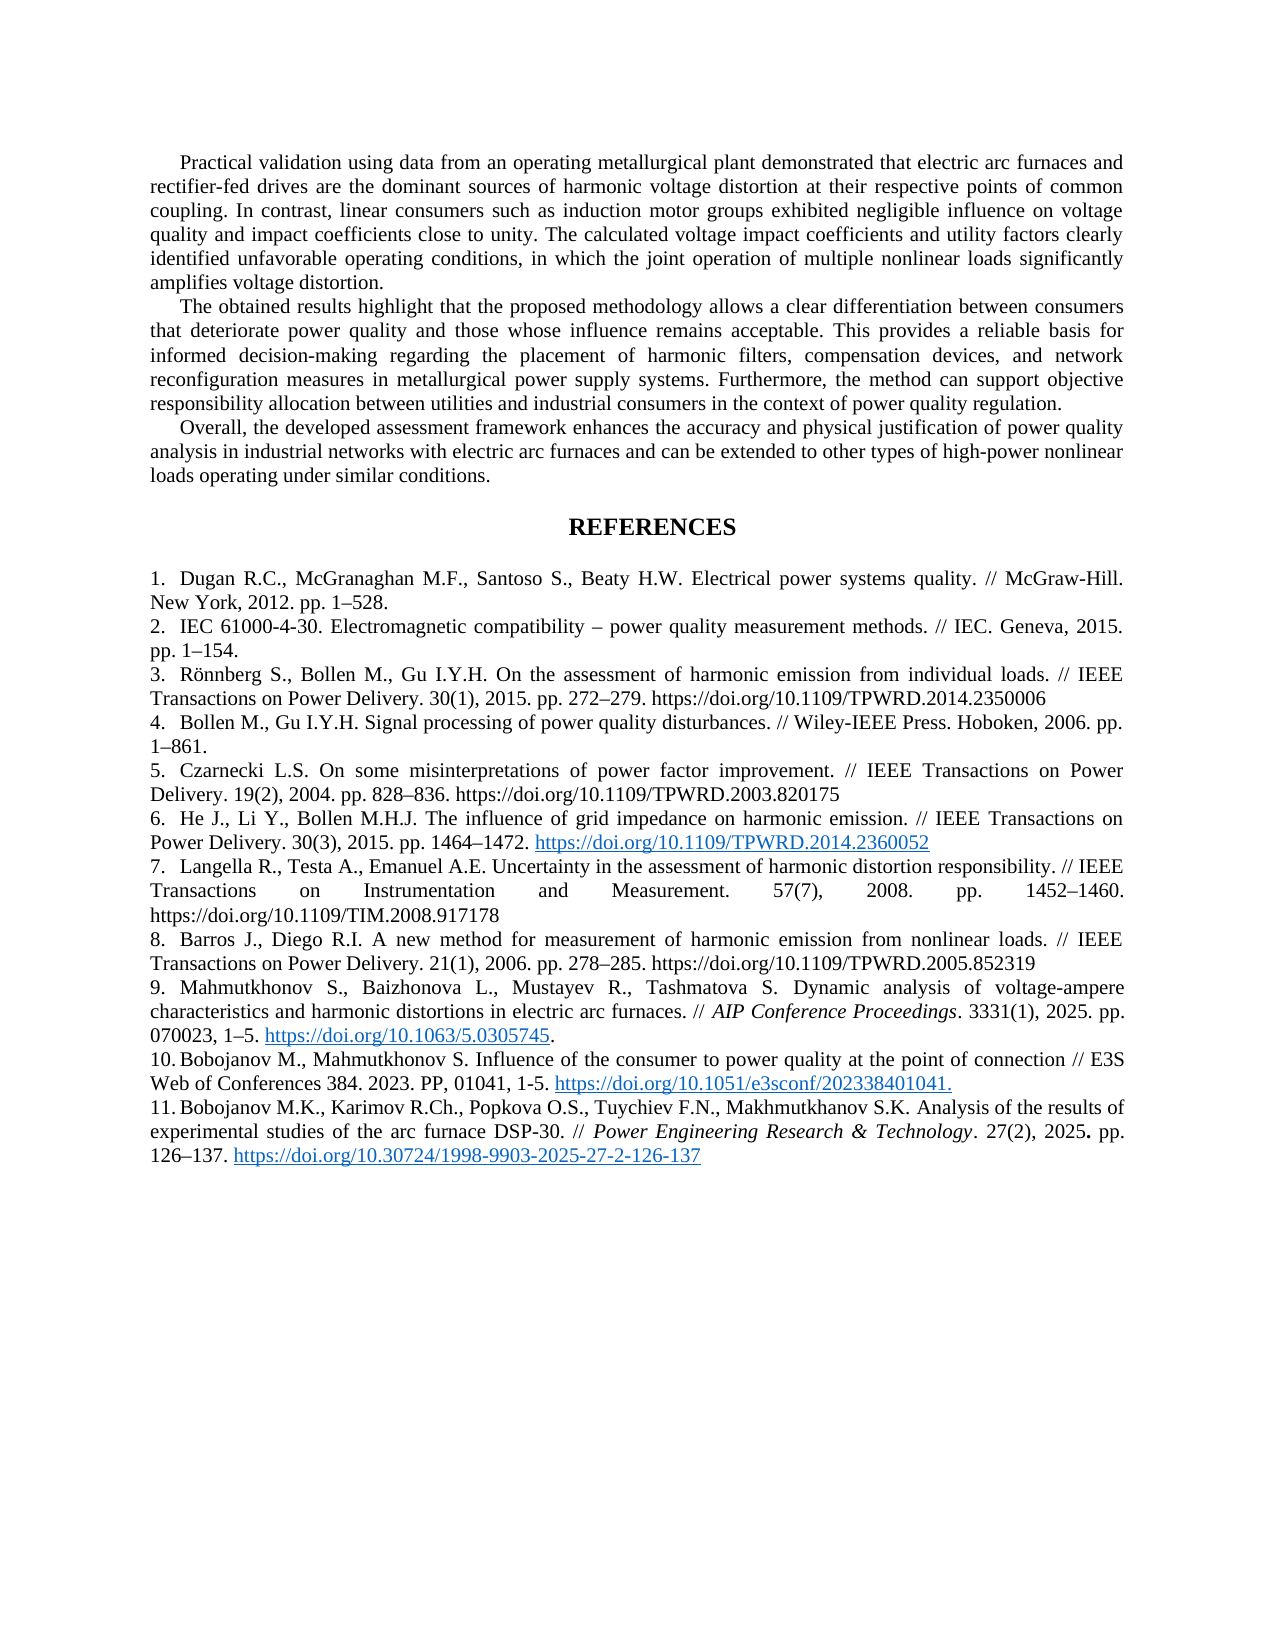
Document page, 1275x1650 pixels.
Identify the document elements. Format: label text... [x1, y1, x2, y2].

list Rönnberg S., Bollen M., Gu I.Y.H. On the assessment of harmonic emission from individual loads. // IEEE Transactions on Power Delivery. 30(1), 2015. pp. 272–279. https://doi.org/10.1109/TPWRD.2014.2350006 [150, 662, 1125, 710]
list Bobojanov M., Mahmutkhonov S. Influence of the consumer to power quality at the point of connection // E3S Web of Conferences 384. 2023. РР, 01041, 1-5. https://doi.org/10.1051/e3sconf/202338401041. [150, 1047, 1125, 1095]
text Overall, the developed assessment framework enhances the accuracy and physical justification of power quality analysis in industrial networks with electric arc furnaces and can be extended to other types of high-power nonlinear loads operating under similar conditions. [150, 415, 1125, 487]
list Bobojanov M.K., Karimov R.Ch., Popkova O.S., Tuychiev F.N., Makhmutkhanov S.K. Analysis of the results of experimental studies of the arc furnace DSP-30. // Power Engineering Research & Technology. 27(2), 2025. pp. 126–137. https://doi.org/10.30724/1998-9903-2025-27-2-126-137 [150, 1095, 1125, 1167]
text Practical validation using data from an operating metallurgical plant demonstrated that electric arc furnaces and rectifier-fed drives are the dominant sources of harmonic voltage distortion at their respective points of common coupling. In contrast, linear consumers such as induction motor groups exhibited negligible influence on voltage quality and impact coefficients close to unity. The calculated voltage impact coefficients and utility factors clearly identified unfavorable operating conditions, in which the joint operation of multiple nonlinear loads significantly amplifies voltage distortion. [150, 150, 1125, 294]
list IEC 61000-4-30. Electromagnetic compatibility – power quality measurement methods. // IEC. Geneva, 2015. pp. 1–154. [150, 614, 1125, 662]
list Dugan R.C., McGranaghan M.F., Santoso S., Beaty H.W. Electrical power systems quality. // McGraw-Hill. New York, 2012. pp. 1–528. [150, 566, 1125, 614]
list Bollen M., Gu I.Y.H. Signal processing of power quality disturbances. // Wiley-IEEE Press. Hoboken, 2006. pp. 1–861. [150, 710, 1125, 758]
list Mahmutkhonov S., Baizhonova L., Mustayev R., Tashmatova S. Dynamic analysis of voltage-ampere characteristics and harmonic distortions in electric arc furnaces. // AIP Conference Proceedings. 3331(1), 2025. pp. 070023, 1–5. https://doi.org/10.1063/5.0305745. [150, 975, 1125, 1047]
text The obtained results highlight that the proposed methodology allows a clear differentiation between consumers that deteriorate power quality and those whose influence remains acceptable. This provides a reliable basis for informed decision-making regarding the placement of harmonic filters, compensation devices, and network reconfiguration measures in metallurgical power supply systems. Furthermore, the method can support objective responsibility allocation between utilities and industrial consumers in the context of power quality regulation. [150, 294, 1125, 415]
list Barros J., Diego R.I. A new method for measurement of harmonic emission from nonlinear loads. // IEEE Transactions on Power Delivery. 21(1), 2006. pp. 278–285. https://doi.org/10.1109/TPWRD.2005.852319 [150, 927, 1125, 975]
list He J., Li Y., Bollen M.H.J. The influence of grid impedance on harmonic emission. // IEEE Transactions on Power Delivery. 30(3), 2015. pp. 1464–1472. https://doi.org/10.1109/TPWRD.2014.2360052 [150, 806, 1125, 854]
text REFERENCES [150, 512, 1125, 541]
list Czarnecki L.S. On some misinterpretations of power factor improvement. // IEEE Transactions on Power Delivery. 19(2), 2004. pp. 828–836. https://doi.org/10.1109/TPWRD.2003.820175 [150, 758, 1125, 806]
list Langella R., Testa A., Emanuel A.E. Uncertainty in the assessment of harmonic distortion responsibility. // IEEE Transactions on Instrumentation and Measurement. 57(7), 2008. pp. 1452–1460. https://doi.org/10.1109/TIM.2008.917178 [150, 854, 1125, 927]
